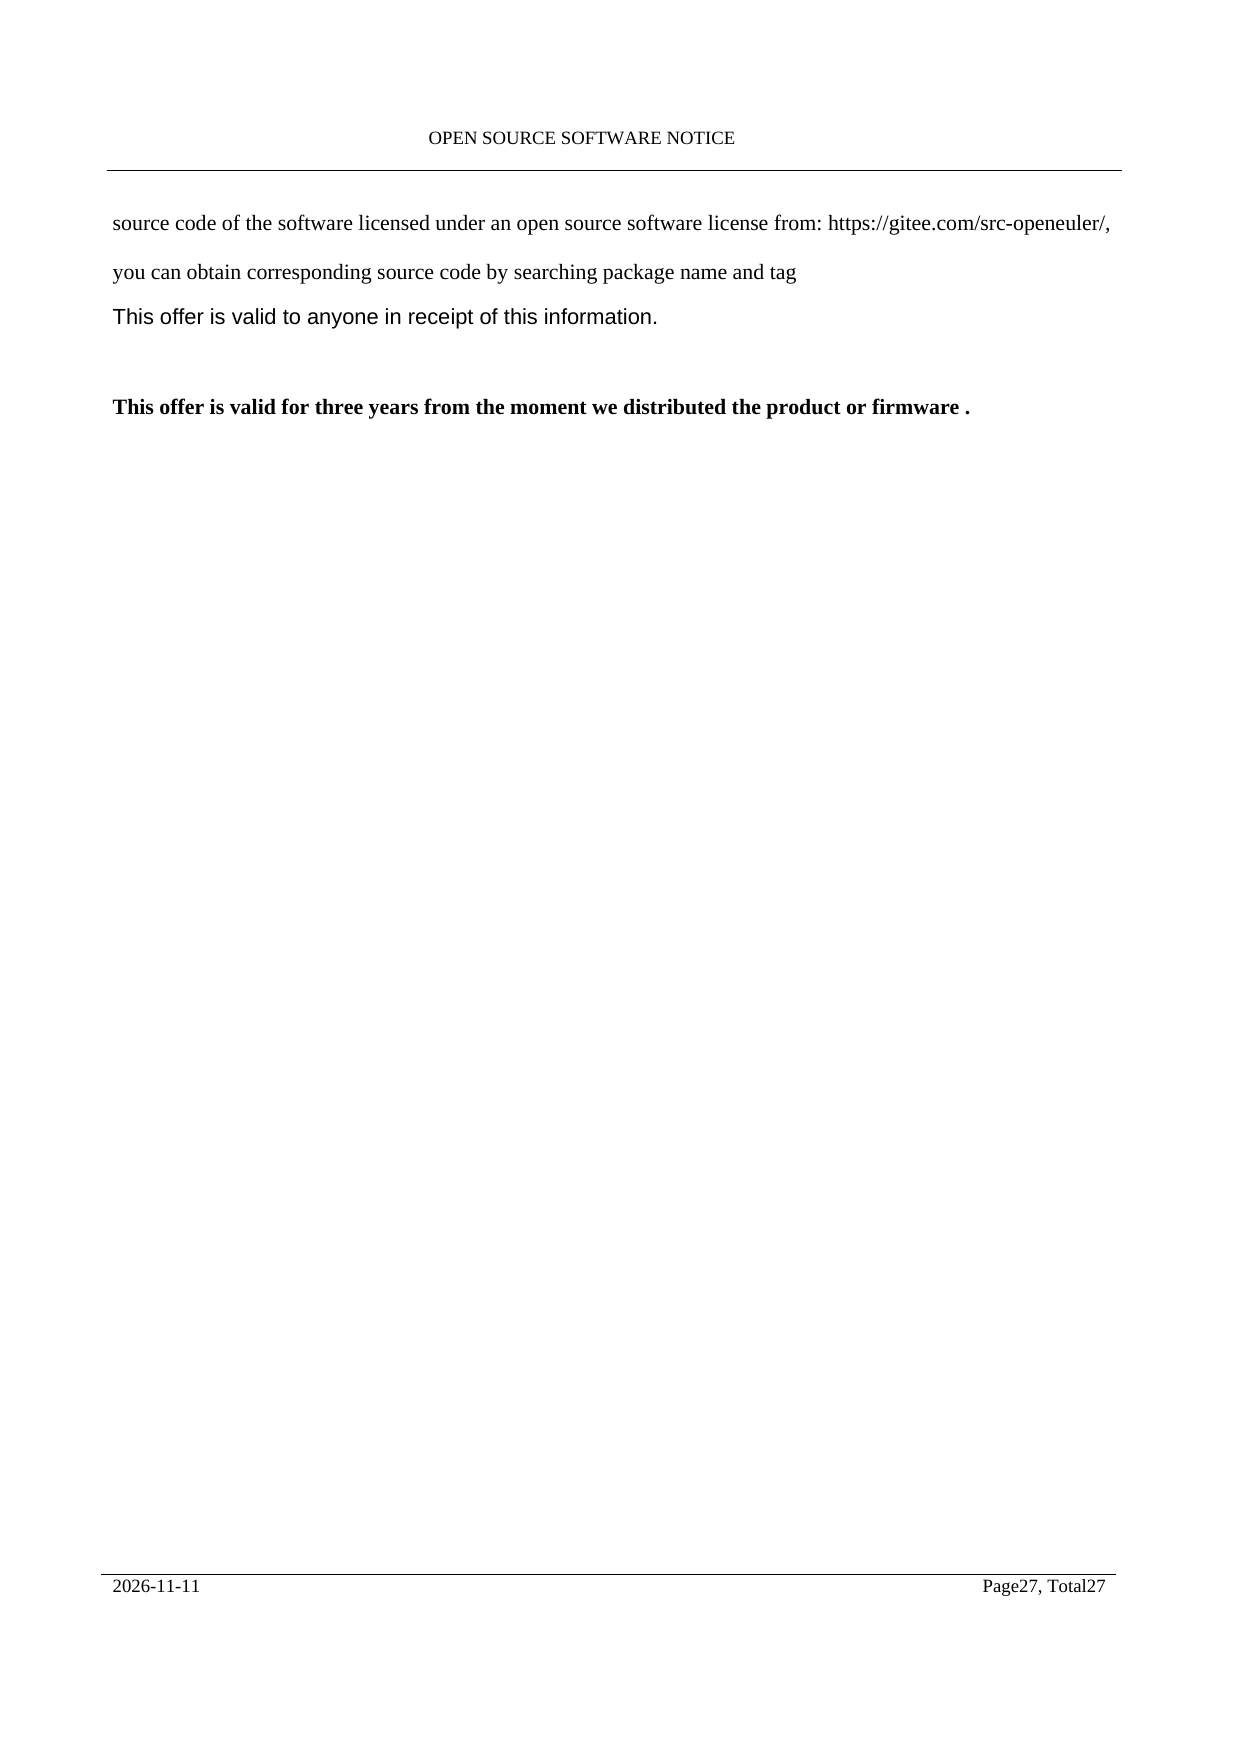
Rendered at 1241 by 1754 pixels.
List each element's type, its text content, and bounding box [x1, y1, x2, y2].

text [112, 206, 1128, 288]
text This offer is valid to anyone in receipt of this information. [112, 300, 1128, 333]
text This offer is valid for three years from the moment we distributed the product or firmware . [112, 390, 1128, 423]
